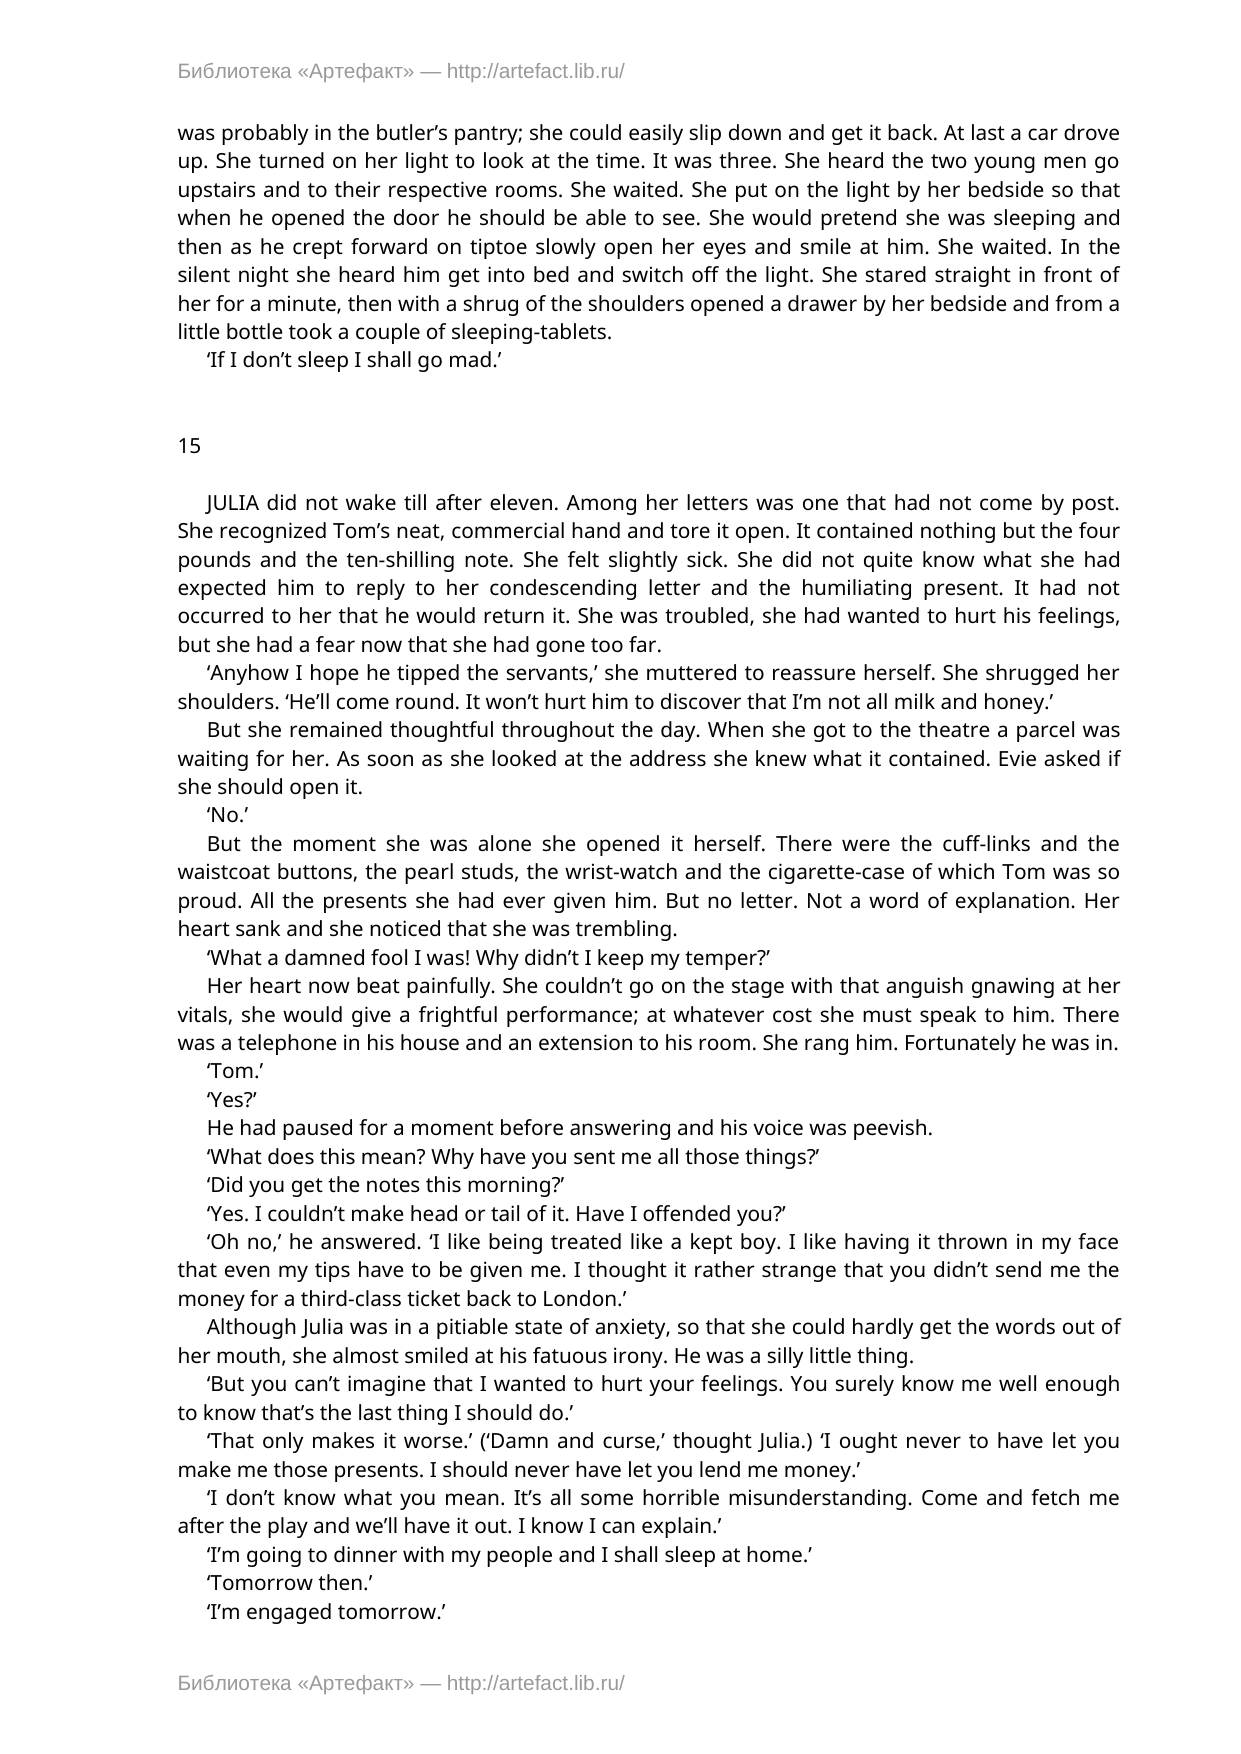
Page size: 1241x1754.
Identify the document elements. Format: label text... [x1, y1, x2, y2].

text ‘Tomorrow then.’ [177, 1568, 1122, 1597]
text ‘No.’ [177, 801, 1122, 829]
text But she remained thoughtful throughout the day. When she got to the theatre a parcel was waiting for her. As soon as she looked at the address she knew what it contained. Evie asked if she should open it. [177, 715, 1122, 801]
text ‘Yes. I couldn’t make head or tail of it. Have I offended you?’ [177, 1199, 1122, 1227]
text ‘Yes?’ [177, 1085, 1122, 1113]
subtitle 15 [177, 431, 1122, 459]
text ‘But you can’t imagine that I wanted to hurt your feelings. You surely know me well enough to know that’s the last thing I should do.’ [177, 1369, 1122, 1426]
text ‘If I don’t sleep I shall go mad.’ [177, 346, 1122, 374]
text ‘Did you get the notes this morning?’ [177, 1170, 1122, 1199]
text Although Julia was in a pitiable state of anxiety, so that she could hardly get the words out of her mouth, she almost smiled at his fatuous irony. He was a silly little thing. [177, 1312, 1122, 1369]
text ‘That only makes it worse.’ (‘Damn and curse,’ thought Julia.) ‘I ought never to have let you make me those presents. I should never have let you lend me money.’ [177, 1426, 1122, 1483]
text ‘I don’t know what you mean. It’s all some horrible misunderstanding. Come and fetch me after the play and we’ll have it out. I know I can explain.’ [177, 1483, 1122, 1540]
text ‘What a damned fool I was! Why didn’t I keep my temper?’ [177, 943, 1122, 971]
text ‘What does this mean? Why have you sent me all those things?’ [177, 1142, 1122, 1170]
text ‘I’m engaged tomorrow.’ [177, 1597, 1122, 1625]
text ‘Oh no,’ he answered. ‘I like being treated like a kept boy. I like having it thrown in my face that even my tips have to be given me. I thought it rather strange that you didn’t send me the money for a third-class ticket back to London.’ [177, 1227, 1122, 1312]
text ‘Anyhow I hope he tipped the servants,’ she muttered to reassure herself. She shrugged her shoulders. ‘He’ll come round. It won’t hurt him to discover that I’m not all milk and honey.’ [177, 658, 1122, 715]
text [177, 118, 1122, 346]
text Her heart now beat painfully. She couldn’t go on the stage with that anguish gnawing at her vitals, she would give a frightful performance; at whatever cost she must speak to him. There was a telephone in his house and an extension to his room. She rang him. Fortunately he was in. [177, 971, 1122, 1057]
text He had paused for a moment before answering and his voice was peevish. [177, 1113, 1122, 1142]
text ‘I’m going to dinner with my people and I shall sleep at home.’ [177, 1540, 1122, 1568]
text ‘Tom.’ [177, 1057, 1122, 1085]
text JULIA did not wake till after eleven. Among her letters was one that had not come by post. She recognized Tom’s neat, commercial hand and tore it open. It contained nothing but the four pounds and the ten-shilling note. She felt slightly sick. She did not quite know what she had expected him to reply to her condescending letter and the humiliating present. It had not occurred to her that he would return it. She was troubled, she had wanted to hurt his feelings, but she had a fear now that she had gone too far. [177, 488, 1122, 658]
text But the moment she was alone she opened it herself. There were the cuff-links and the waistcoat buttons, the pearl studs, the wrist-watch and the cigarette-case of which Tom was so proud. All the presents she had ever given him. But no letter. Not a word of explanation. Her heart sank and she noticed that she was trembling. [177, 829, 1122, 943]
